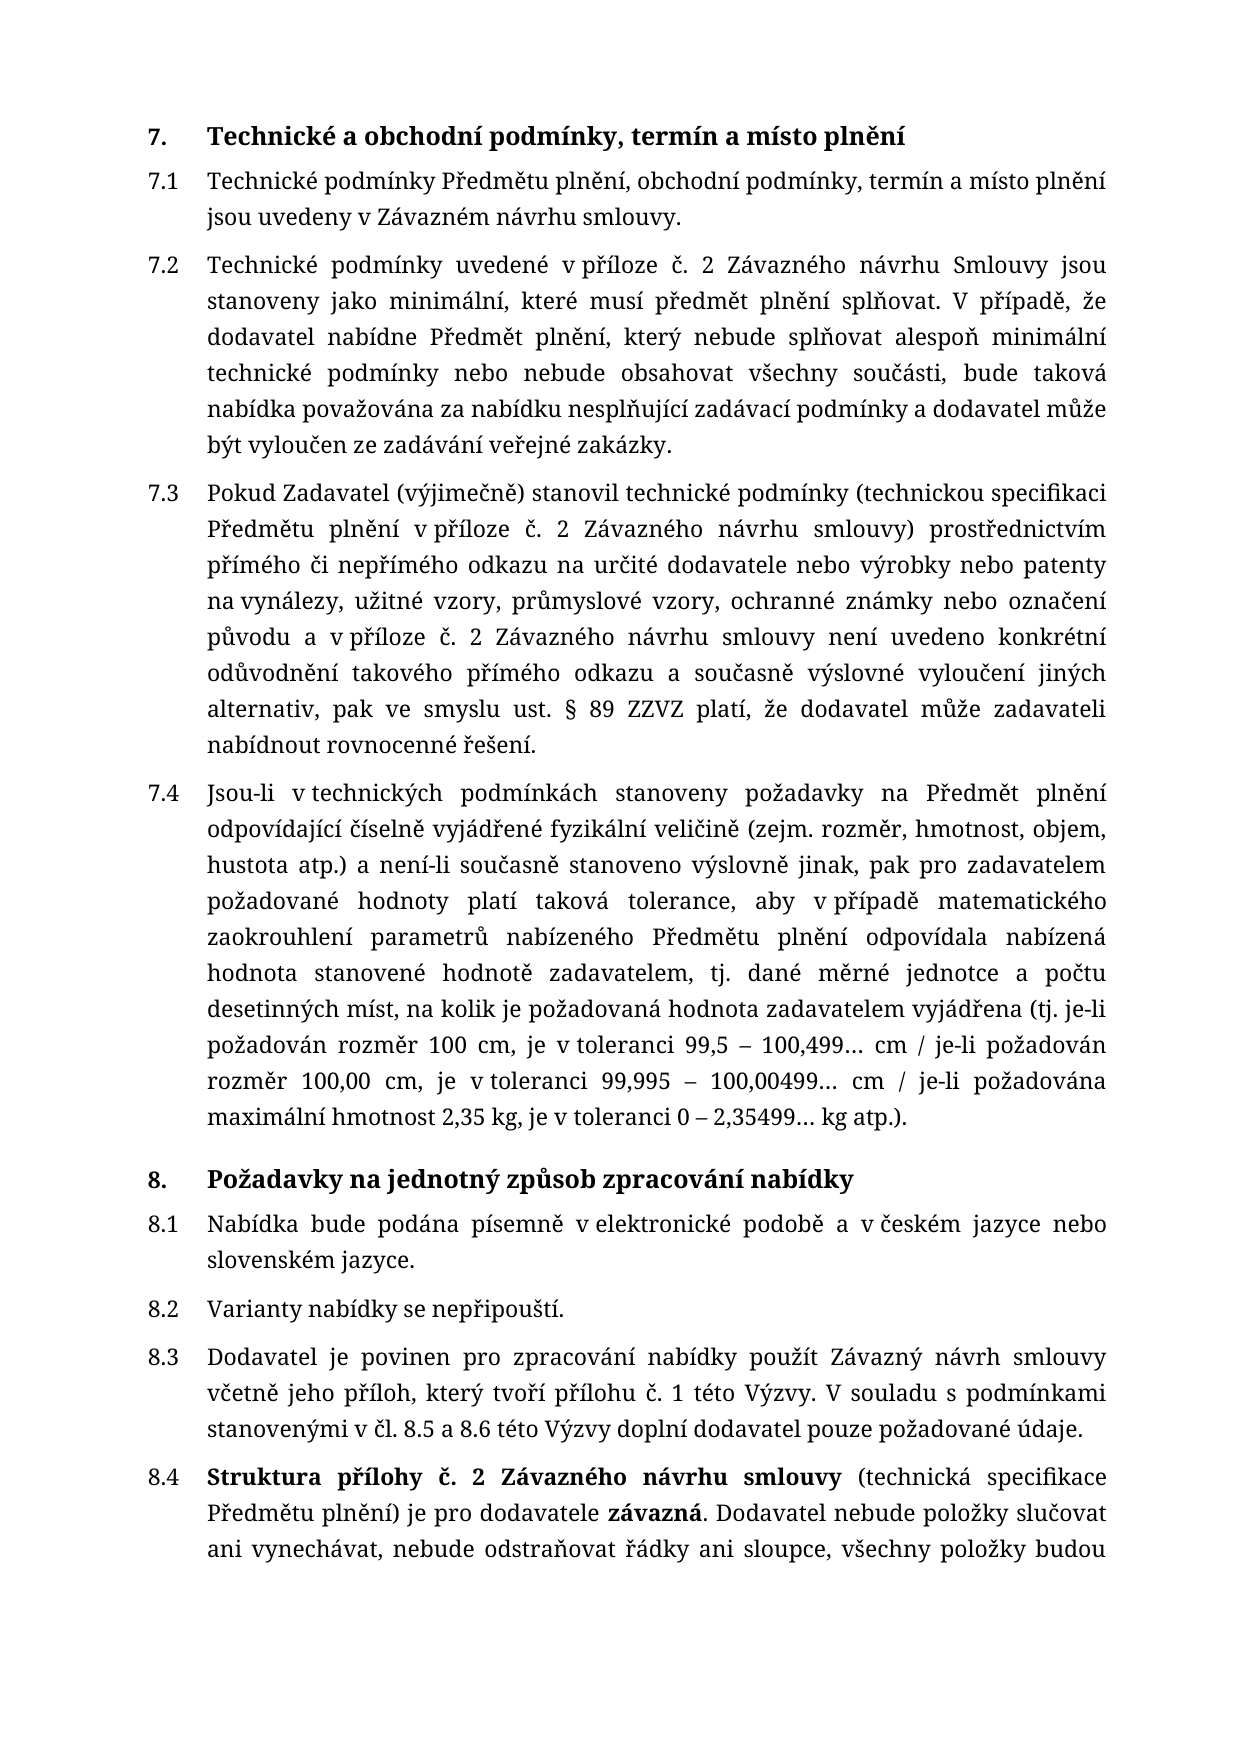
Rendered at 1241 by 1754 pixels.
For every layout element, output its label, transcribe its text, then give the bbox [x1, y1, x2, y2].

list Varianty nabídky se nepřipouští. [148, 1292, 1107, 1324]
list Jsou-li v technických podmínkách stanoveny požadavky na Předmět plnění odpovídající číselně vyjádřené fyzikální veličině (zejm. rozměr, hmotnost, objem, hustota atp.) a není-li současně stanoveno výslovně jinak, pak pro zadavatelem požadované hodnoty platí taková tolerance, aby v případě matematického zaokrouhlení parametrů nabízeného Předmětu plnění odpovídala nabízená hodnota stanovené hodnotě zadavatelem, tj. dané měrné jednotce a počtu desetinných míst, na kolik je požadovaná hodnota zadavatelem vyjádřena (tj. je-li požadován rozměr 100 cm, je v toleranci 99,5 – 100,499… cm / je-li požadován rozměr 100,00 cm, je v toleranci 99,995 – 100,00499… cm / je-li požadována maximální hmotnost 2,35 kg, je v toleranci 0 – 2,35499… kg atp.). [148, 777, 1107, 1132]
subtitle Technické a obchodní podmínky, termín a místo plnění [148, 118, 1107, 152]
list Pokud Zadavatel (výjimečně) stanovil technické podmínky (technickou specifikaci Předmětu plnění v příloze č. 2 Závazného návrhu smlouvy) prostřednictvím přímého či nepřímého odkazu na určité dodavatele nebo výrobky nebo patenty na vynálezy, užitné vzory, průmyslové vzory, ochranné známky nebo označení původu a v příloze č. 2 Závazného návrhu smlouvy není uvedeno konkrétní odůvodnění takového přímého odkazu a současně výslovné vyloučení jiných alternativ, pak ve smyslu ust. § 89 ZZVZ platí, že dodavatel může zadavateli nabídnout rovnocenné řešení. [148, 477, 1107, 760]
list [148, 1461, 1107, 1564]
list Technické podmínky Předmětu plnění, obchodní podmínky, termín a místo plnění jsou uvedeny v Závazném návrhu smlouvy. [148, 165, 1107, 232]
list Nabídka bude podána písemně v elektronické podobě a v českém jazyce nebo slovenském jazyce. [148, 1208, 1107, 1275]
subtitle Požadavky na jednotný způsob zpracování nabídky [148, 1162, 1107, 1196]
list Dodavatel je povinen pro zpracování nabídky použít Závazný návrh smlouvy včetně jeho příloh, který tvoří přílohu č. 1 této Výzvy. V souladu s podmínkami stanovenými v čl. 8.5 a 8.6 této Výzvy doplní dodavatel pouze požadované údaje. [148, 1341, 1107, 1444]
list Technické podmínky uvedené v příloze č. 2 Závazného návrhu Smlouvy jsou stanoveny jako minimální, které musí předmět plnění splňovat. V případě, že dodavatel nabídne Předmět plnění, který nebude splňovat alespoň minimální technické podmínky nebo nebude obsahovat všechny součásti, bude taková nabídka považována za nabídku nesplňující zadávací podmínky a dodavatel může být vyloučen ze zadávání veřejné zakázky. [148, 249, 1107, 460]
